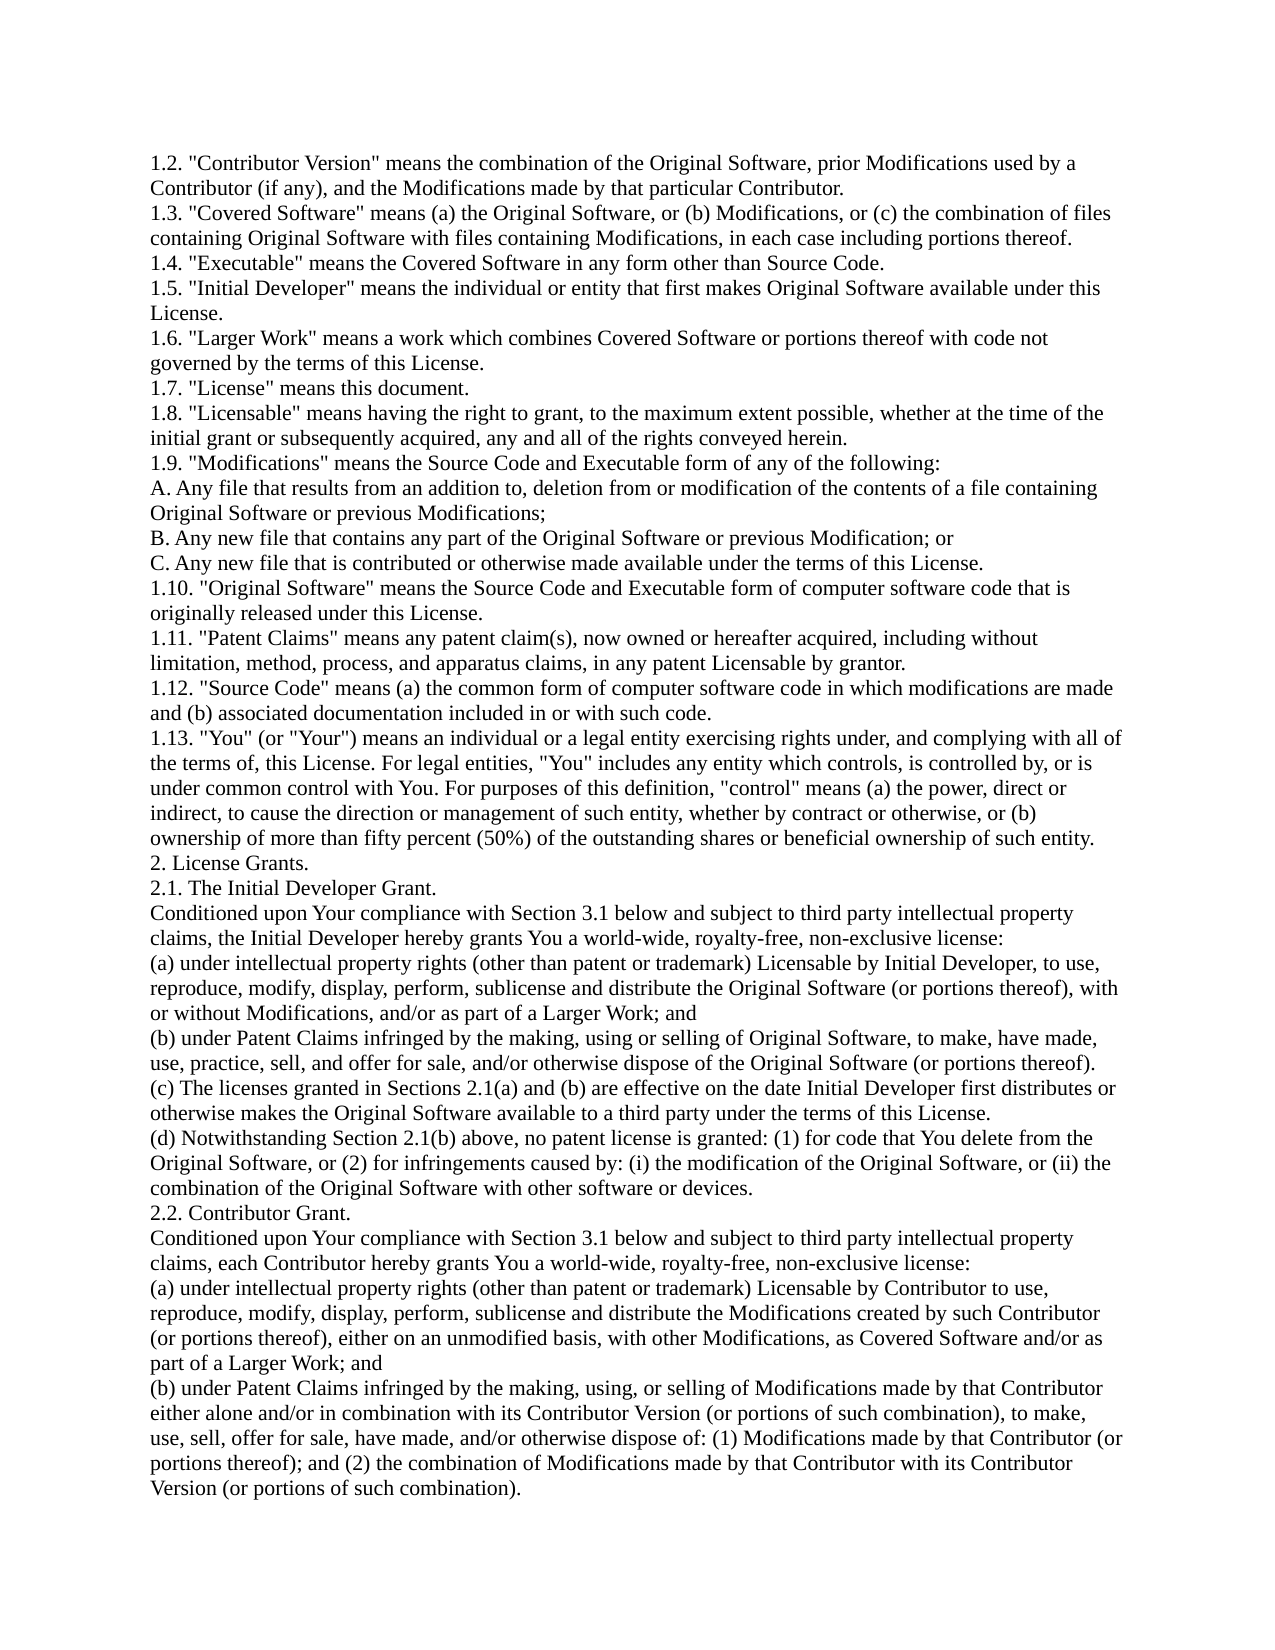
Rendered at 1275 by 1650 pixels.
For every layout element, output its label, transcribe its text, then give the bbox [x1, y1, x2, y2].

text 1.10. "Original Software" means the Source Code and Executable form of computer software code that is originally released under this License. [150, 575, 1125, 625]
text 1.9. "Modifications" means the Source Code and Executable form of any of the following: [150, 450, 1125, 475]
text (b) under Patent Claims infringed by the making, using or selling of Original Software, to make, have made, use, practice, sell, and offer for sale, and/or otherwise dispose of the Original Software (or portions thereof). [150, 1025, 1125, 1075]
text Conditioned upon Your compliance with Section 3.1 below and subject to third party intellectual property claims, the Initial Developer hereby grants You a world-wide, royalty-free, non-exclusive license: [150, 900, 1125, 950]
text (b) under Patent Claims infringed by the making, using, or selling of Modifications made by that Contributor either alone and/or in combination with its Contributor Version (or portions of such combination), to make, use, sell, offer for sale, have made, and/or otherwise dispose of: (1) Modifications made by that Contributor (or portions thereof); and (2) the combination of Modifications made by that Contributor with its Contributor Version (or portions of such combination). [150, 1375, 1125, 1500]
text 1.8. "Licensable" means having the right to grant, to the maximum extent possible, whether at the time of the initial grant or subsequently acquired, any and all of the rights conveyed herein. [150, 400, 1125, 450]
text 1.3. "Covered Software" means (a) the Original Software, or (b) Modifications, or (c) the combination of files containing Original Software with files containing Modifications, in each case including portions thereof. [150, 200, 1125, 250]
text (a) under intellectual property rights (other than patent or trademark) Licensable by Initial Developer, to use, reproduce, modify, display, perform, sublicense and distribute the Original Software (or portions thereof), with or without Modifications, and/or as part of a Larger Work; and [150, 950, 1125, 1025]
text 1.13. "You" (or "Your") means an individual or a legal entity exercising rights under, and complying with all of the terms of, this License. For legal entities, "You" includes any entity which controls, is controlled by, or is under common control with You. For purposes of this definition, "control" means (a) the power, direct or indirect, to cause the direction or management of such entity, whether by contract or otherwise, or (b) ownership of more than fifty percent (50%) of the outstanding shares or beneficial ownership of such entity. [150, 725, 1125, 850]
text C. Any new file that is contributed or otherwise made available under the terms of this License. [150, 550, 1125, 575]
text B. Any new file that contains any part of the Original Software or previous Modification; or [150, 525, 1125, 550]
text 1.4. "Executable" means the Covered Software in any form other than Source Code. [150, 250, 1125, 275]
text 1.7. "License" means this document. [150, 375, 1125, 400]
text 1.5. "Initial Developer" means the individual or entity that first makes Original Software available under this License. [150, 275, 1125, 325]
text 2.2. Contributor Grant. [150, 1200, 1125, 1225]
text 2.1. The Initial Developer Grant. [150, 875, 1125, 900]
text (a) under intellectual property rights (other than patent or trademark) Licensable by Contributor to use, reproduce, modify, display, perform, sublicense and distribute the Modifications created by such Contributor (or portions thereof), either on an unmodified basis, with other Modifications, as Covered Software and/or as part of a Larger Work; and [150, 1275, 1125, 1375]
text Conditioned upon Your compliance with Section 3.1 below and subject to third party intellectual property claims, each Contributor hereby grants You a world-wide, royalty-free, non-exclusive license: [150, 1225, 1125, 1275]
text 2. License Grants. [150, 850, 1125, 875]
text A. Any file that results from an addition to, deletion from or modification of the contents of a file containing Original Software or previous Modifications; [150, 475, 1125, 525]
text (c) The licenses granted in Sections 2.1(a) and (b) are effective on the date Initial Developer first distributes or otherwise makes the Original Software available to a third party under the terms of this License. [150, 1075, 1125, 1125]
text (d) Notwithstanding Section 2.1(b) above, no patent license is granted: (1) for code that You delete from the Original Software, or (2) for infringements caused by: (i) the modification of the Original Software, or (ii) the combination of the Original Software with other software or devices. [150, 1125, 1125, 1200]
text 1.6. "Larger Work" means a work which combines Covered Software or portions thereof with code not governed by the terms of this License. [150, 325, 1125, 375]
text 1.2. "Contributor Version" means the combination of the Original Software, prior Modifications used by a Contributor (if any), and the Modifications made by that particular Contributor. [150, 150, 1125, 200]
text 1.12. "Source Code" means (a) the common form of computer software code in which modifications are made and (b) associated documentation included in or with such code. [150, 675, 1125, 725]
text 1.11. "Patent Claims" means any patent claim(s), now owned or hereafter acquired, including without limitation, method, process, and apparatus claims, in any patent Licensable by grantor. [150, 625, 1125, 675]
